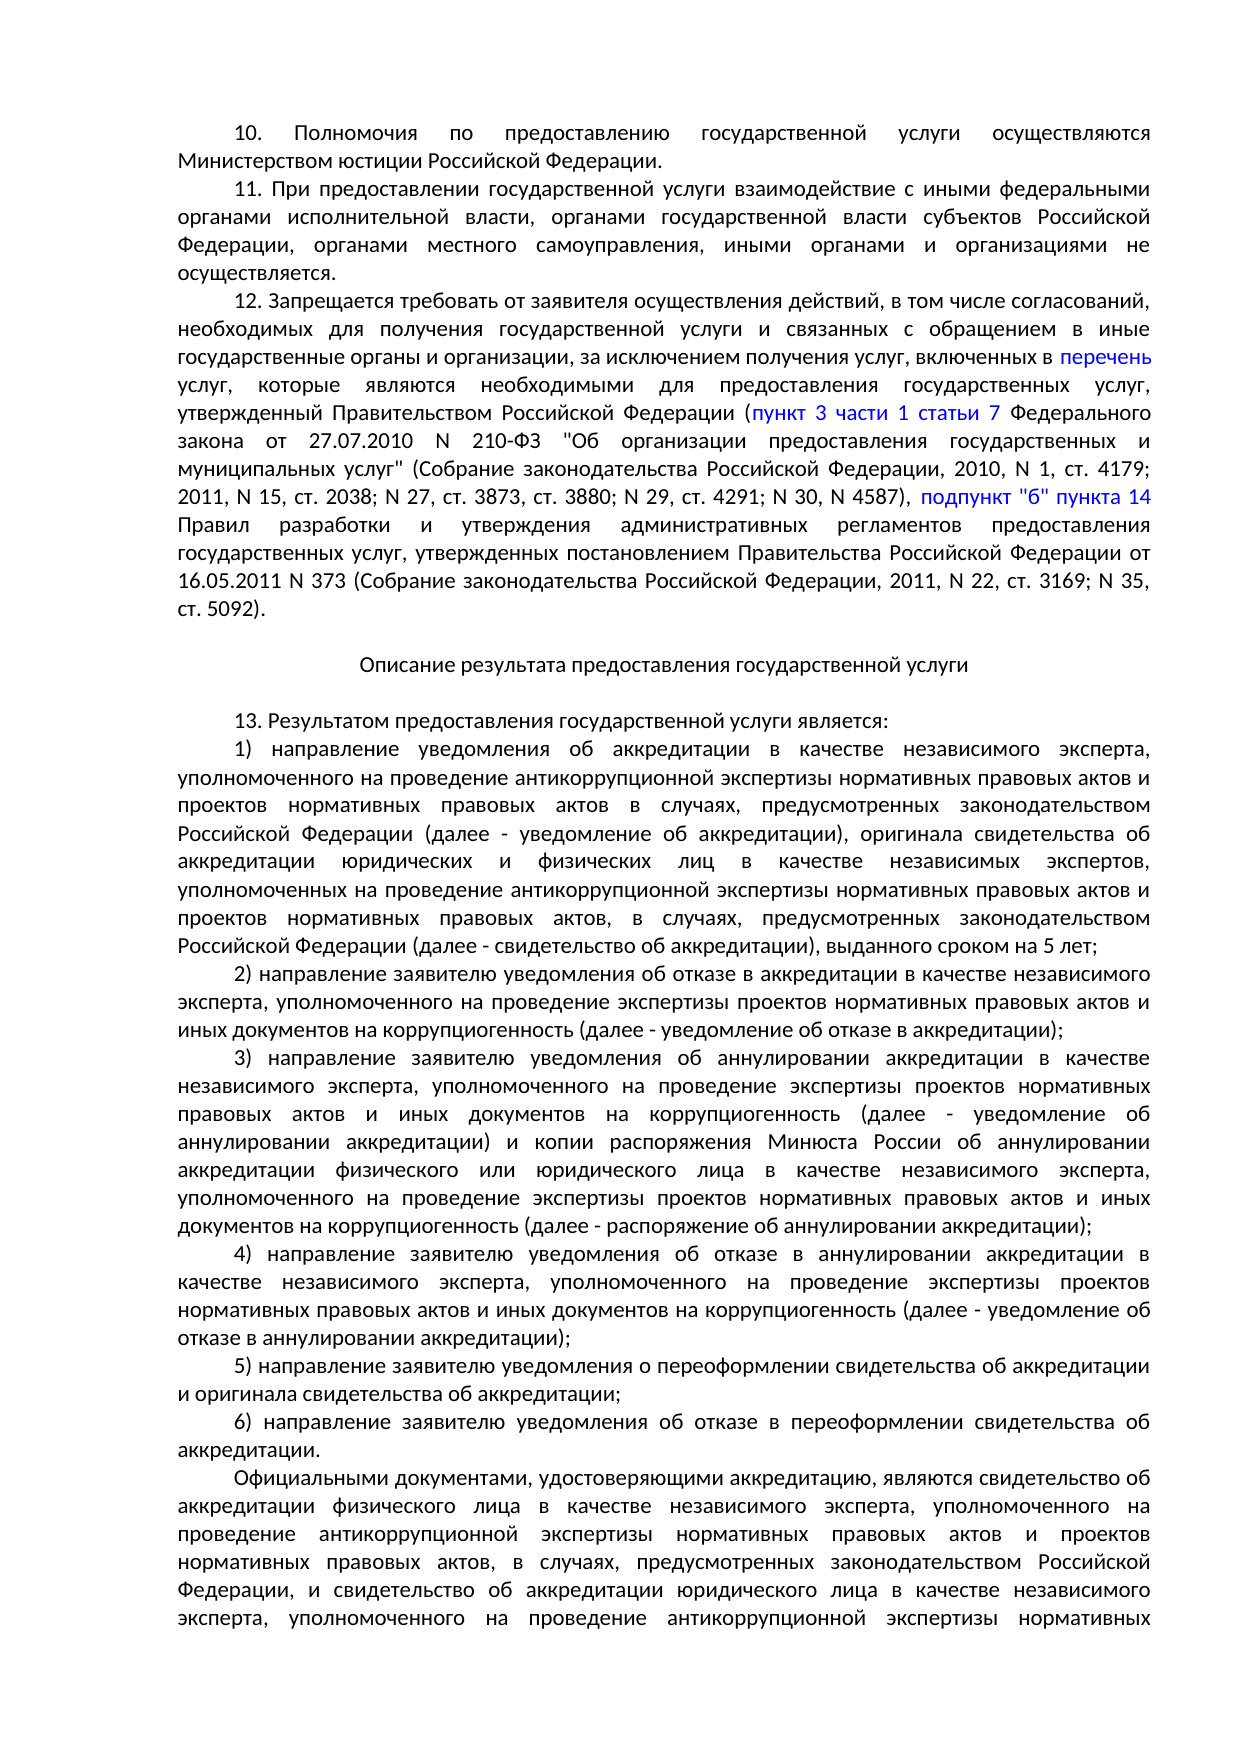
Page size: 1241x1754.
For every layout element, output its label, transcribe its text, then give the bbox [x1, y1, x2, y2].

text 5) направление заявителю уведомления о переоформлении свидетельства об аккредитации и оригинала свидетельства об аккредитации; [177, 1351, 1152, 1407]
text 11. При предоставлении государственной услуги взаимодействие с иными федеральными органами исполнительной власти, органами государственной власти субъектов Российской Федерации, органами местного самоуправления, иными органами и организациями не осуществляется. [177, 174, 1152, 286]
text 2) направление заявителю уведомления об отказе в аккредитации в качестве независимого эксперта, уполномоченного на проведение экспертизы проектов нормативных правовых актов и иных документов на коррупциогенность (далее - уведомление об отказе в аккредитации); [177, 959, 1152, 1043]
text 6) направление заявителю уведомления об отказе в переоформлении свидетельства об аккредитации. [177, 1407, 1152, 1463]
text 13. Результатом предоставления государственной услуги является: [177, 707, 1152, 734]
text 4) направление заявителю уведомления об отказе в аннулировании аккредитации в качестве независимого эксперта, уполномоченного на проведение экспертизы проектов нормативных правовых актов и иных документов на коррупциогенность (далее - уведомление об отказе в аннулировании аккредитации); [177, 1239, 1152, 1351]
text 10. Полномочия по предоставлению государственной услуги осуществляются Министерством юстиции Российской Федерации. [177, 118, 1152, 174]
text Описание результата предоставления государственной услуги [177, 651, 1152, 678]
text 3) направление заявителю уведомления об аннулировании аккредитации в качестве независимого эксперта, уполномоченного на проведение экспертизы проектов нормативных правовых актов и иных документов на коррупциогенность (далее - уведомление об аннулировании аккредитации) и копии распоряжения Минюста России об аннулировании аккредитации физического или юридического лица в качестве независимого эксперта, уполномоченного на проведение экспертизы проектов нормативных правовых актов и иных документов на коррупциогенность (далее - распоряжение об аннулировании аккредитации); [177, 1043, 1152, 1239]
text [177, 1463, 1152, 1631]
text 1) направление уведомления об аккредитации в качестве независимого эксперта, уполномоченного на проведение антикоррупционной экспертизы нормативных правовых актов и проектов нормативных правовых актов в случаях, предусмотренных законодательством Российской Федерации (далее - уведомление об аккредитации), оригинала свидетельства об аккредитации юридических и физических лиц в качестве независимых экспертов, уполномоченных на проведение антикоррупционной экспертизы нормативных правовых актов и проектов нормативных правовых актов, в случаях, предусмотренных законодательством Российской Федерации (далее - свидетельство об аккредитации), выданного сроком на 5 лет; [177, 734, 1152, 959]
text 12. Запрещается требовать от заявителя осуществления действий, в том числе согласований, необходимых для получения государственной услуги и связанных с обращением в иные государственные органы и организации, за исключением получения услуг, включенных в перечень услуг, которые являются необходимыми для предоставления государственных услуг, утвержденный Правительством Российской Федерации (пункт 3 части 1 статьи 7 Федерального закона от 27.07.2010 N 210-ФЗ "Об организации предоставления государственных и муниципальных услуг" (Собрание законодательства Российской Федерации, 2010, N 1, ст. 4179; 2011, N 15, ст. 2038; N 27, ст. 3873, ст. 3880; N 29, ст. 4291; N 30, N 4587), подпункт "б" пункта 14 Правил разработки и утверждения административных регламентов предоставления государственных услуг, утвержденных постановлением Правительства Российской Федерации от 16.05.2011 N 373 (Собрание законодательства Российской Федерации, 2011, N 22, ст. 3169; N 35, ст. 5092). [177, 286, 1152, 622]
